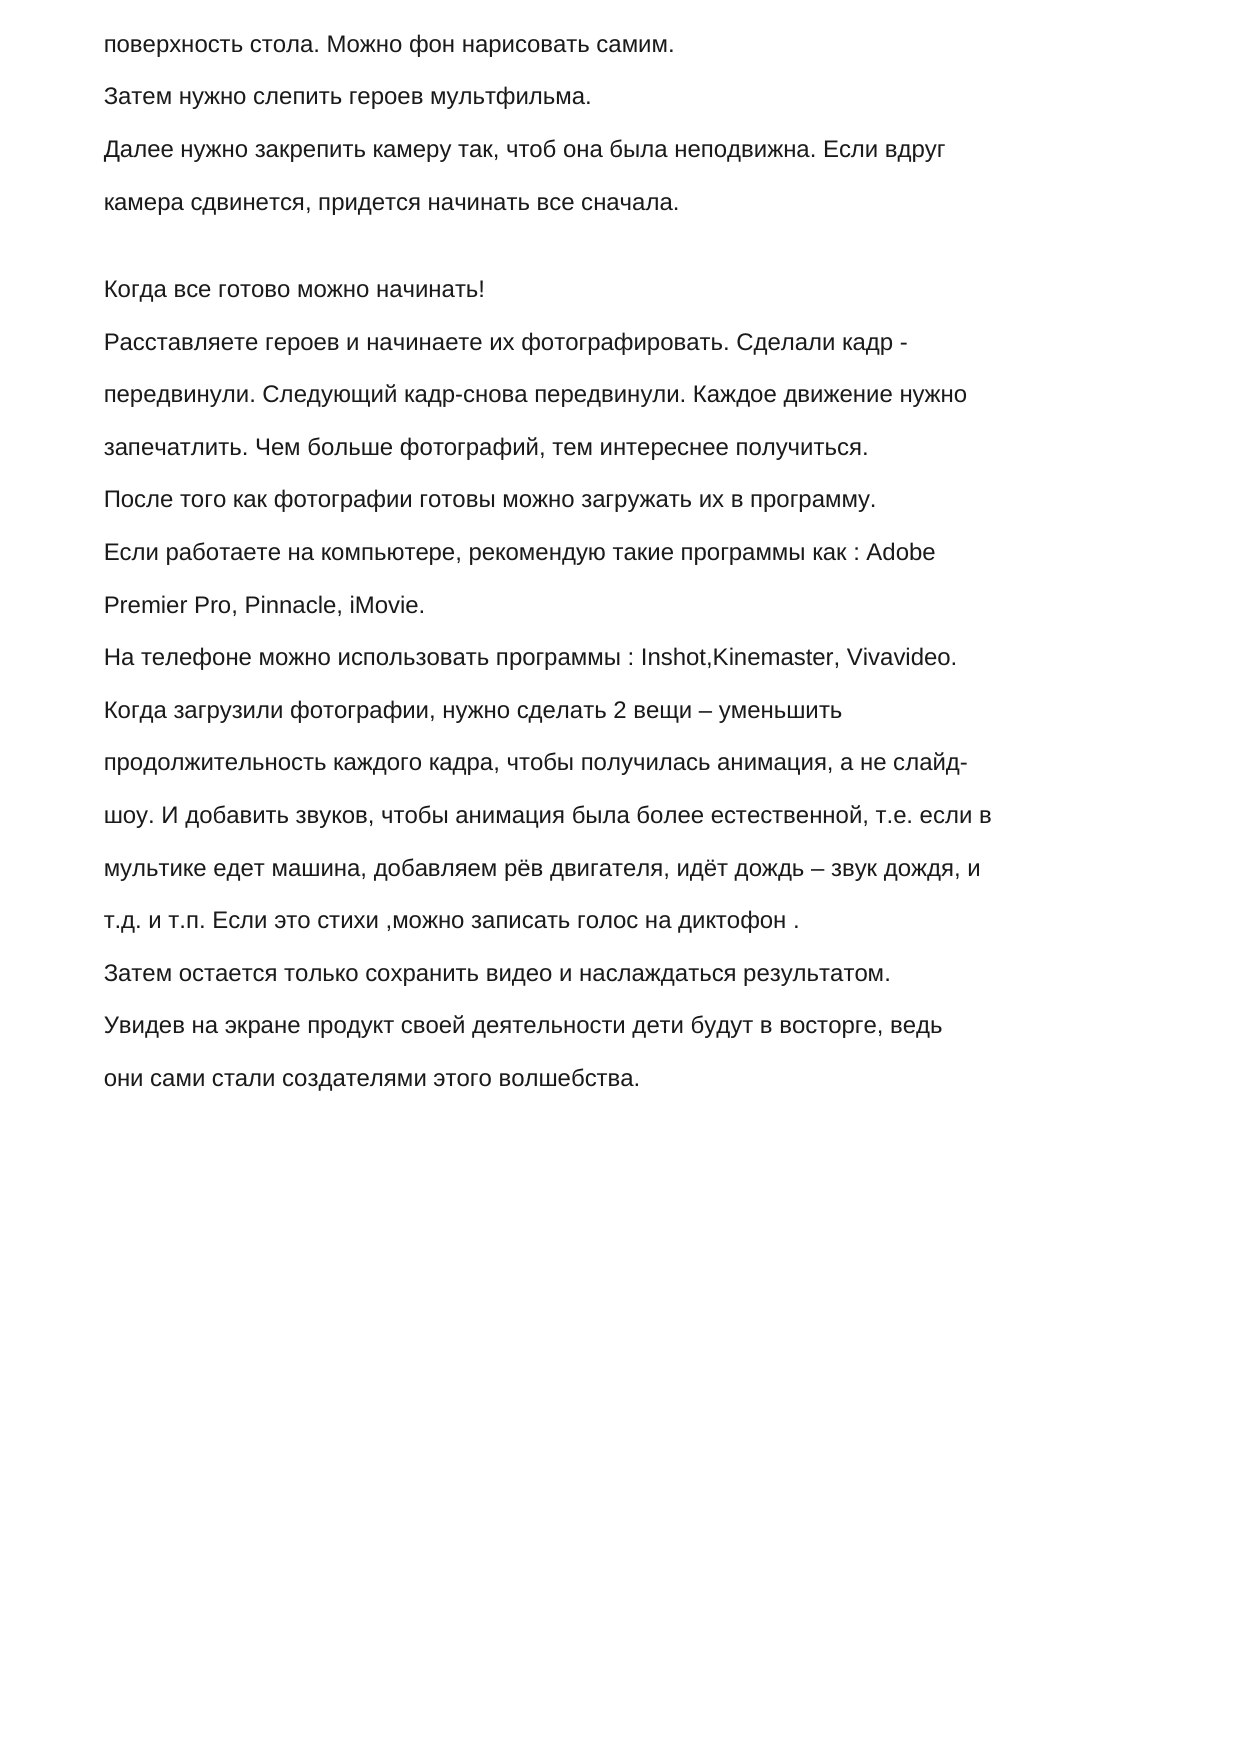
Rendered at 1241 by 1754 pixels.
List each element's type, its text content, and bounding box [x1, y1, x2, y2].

text Если работаете на компьютере, рекомендую такие программы как : Adobe [103, 538, 1167, 566]
text Расставляете героев и начинаете их фотографировать. Сделали кадр - [103, 327, 1167, 355]
text Увидев на экране продукт своей деятельности дети будут в восторге, ведь [103, 1011, 1167, 1039]
text мультике едет машина, добавляем рёв двигателя, идёт дождь – звук дождя, и [103, 853, 1167, 881]
text запечатлить. Чем больше фотографий, тем интереснее получиться. [103, 433, 1167, 460]
text передвинули. Следующий кадр-снова передвинули. Каждое движение нужно [103, 380, 1167, 408]
text Далее нужно закрепить камеру так, чтоб она была неподвижна. Если вдруг [103, 135, 1167, 162]
text Premier Pro, Pinnacle, iMovie. [103, 591, 1167, 618]
text т.д. и т.п. Если это стихи ,можно записать голос на диктофон . [103, 906, 1167, 934]
text продолжительность каждого кадра, чтобы получилась анимация, а не слайд- [103, 748, 1167, 776]
text Затем нужно слепить героев мультфильма. [103, 82, 1167, 110]
text Затем остается только сохранить видео и наслаждаться результатом. [103, 959, 1167, 986]
text Когда все готово можно начинать! [103, 240, 1167, 302]
text поверхность стола. Можно фон нарисовать самим. [103, 29, 1167, 57]
text Когда загрузили фотографии, нужно сделать 2 вещи – уменьшить [103, 696, 1167, 723]
text камера сдвинется, придется начинать все сначала. [103, 187, 1167, 215]
text На телефоне можно использовать программы : Inshot,Kinemaster, Vivavideo. [103, 643, 1167, 671]
text шоу. И добавить звуков, чтобы анимация была более естественной, т.е. если в [103, 801, 1167, 828]
text они сами стали создателями этого волшебства. [103, 1064, 1167, 1092]
text После того как фотографии готовы можно загружать их в программу. [103, 485, 1167, 513]
